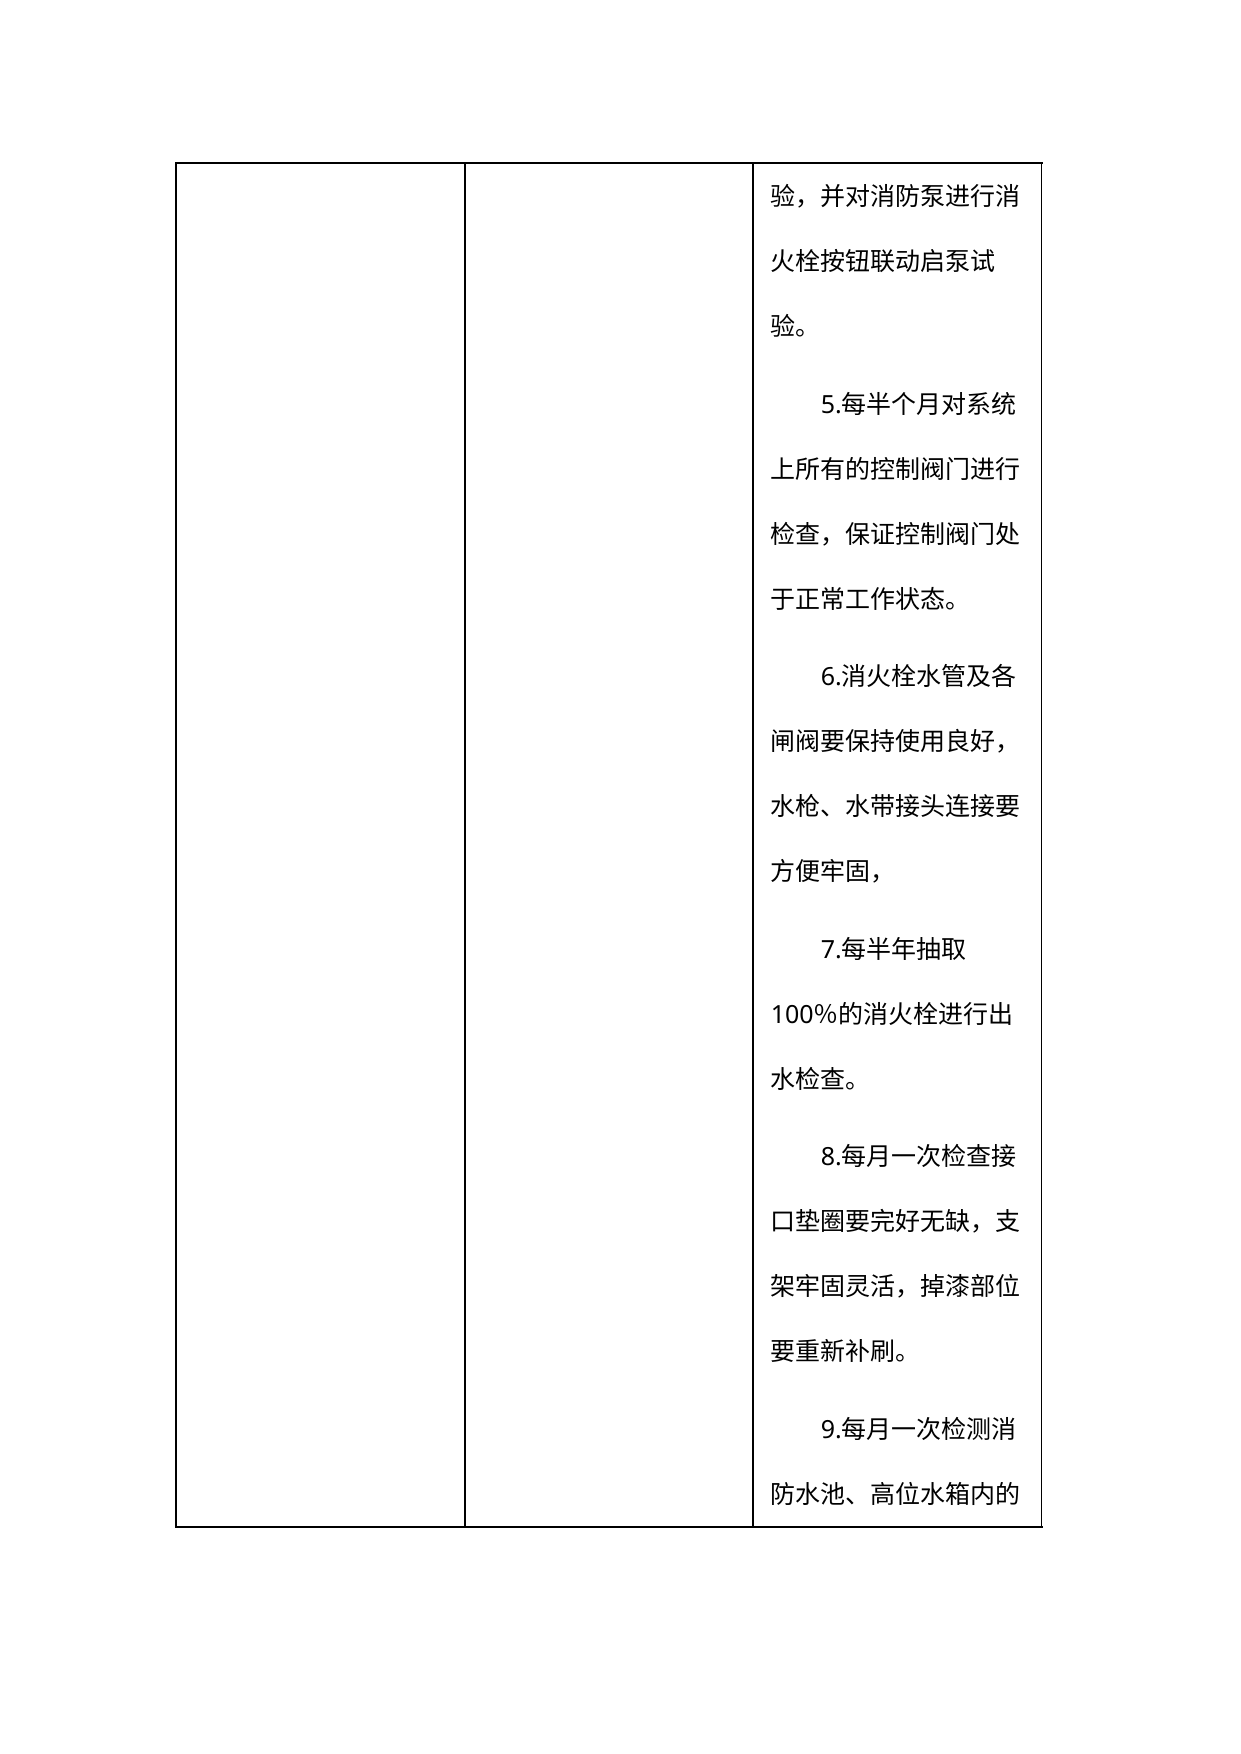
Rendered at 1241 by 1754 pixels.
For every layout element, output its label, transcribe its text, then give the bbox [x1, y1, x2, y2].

table_cell [466, 164, 752, 1526]
table_cell 5 [177, 164, 464, 1526]
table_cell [754, 164, 1041, 1526]
